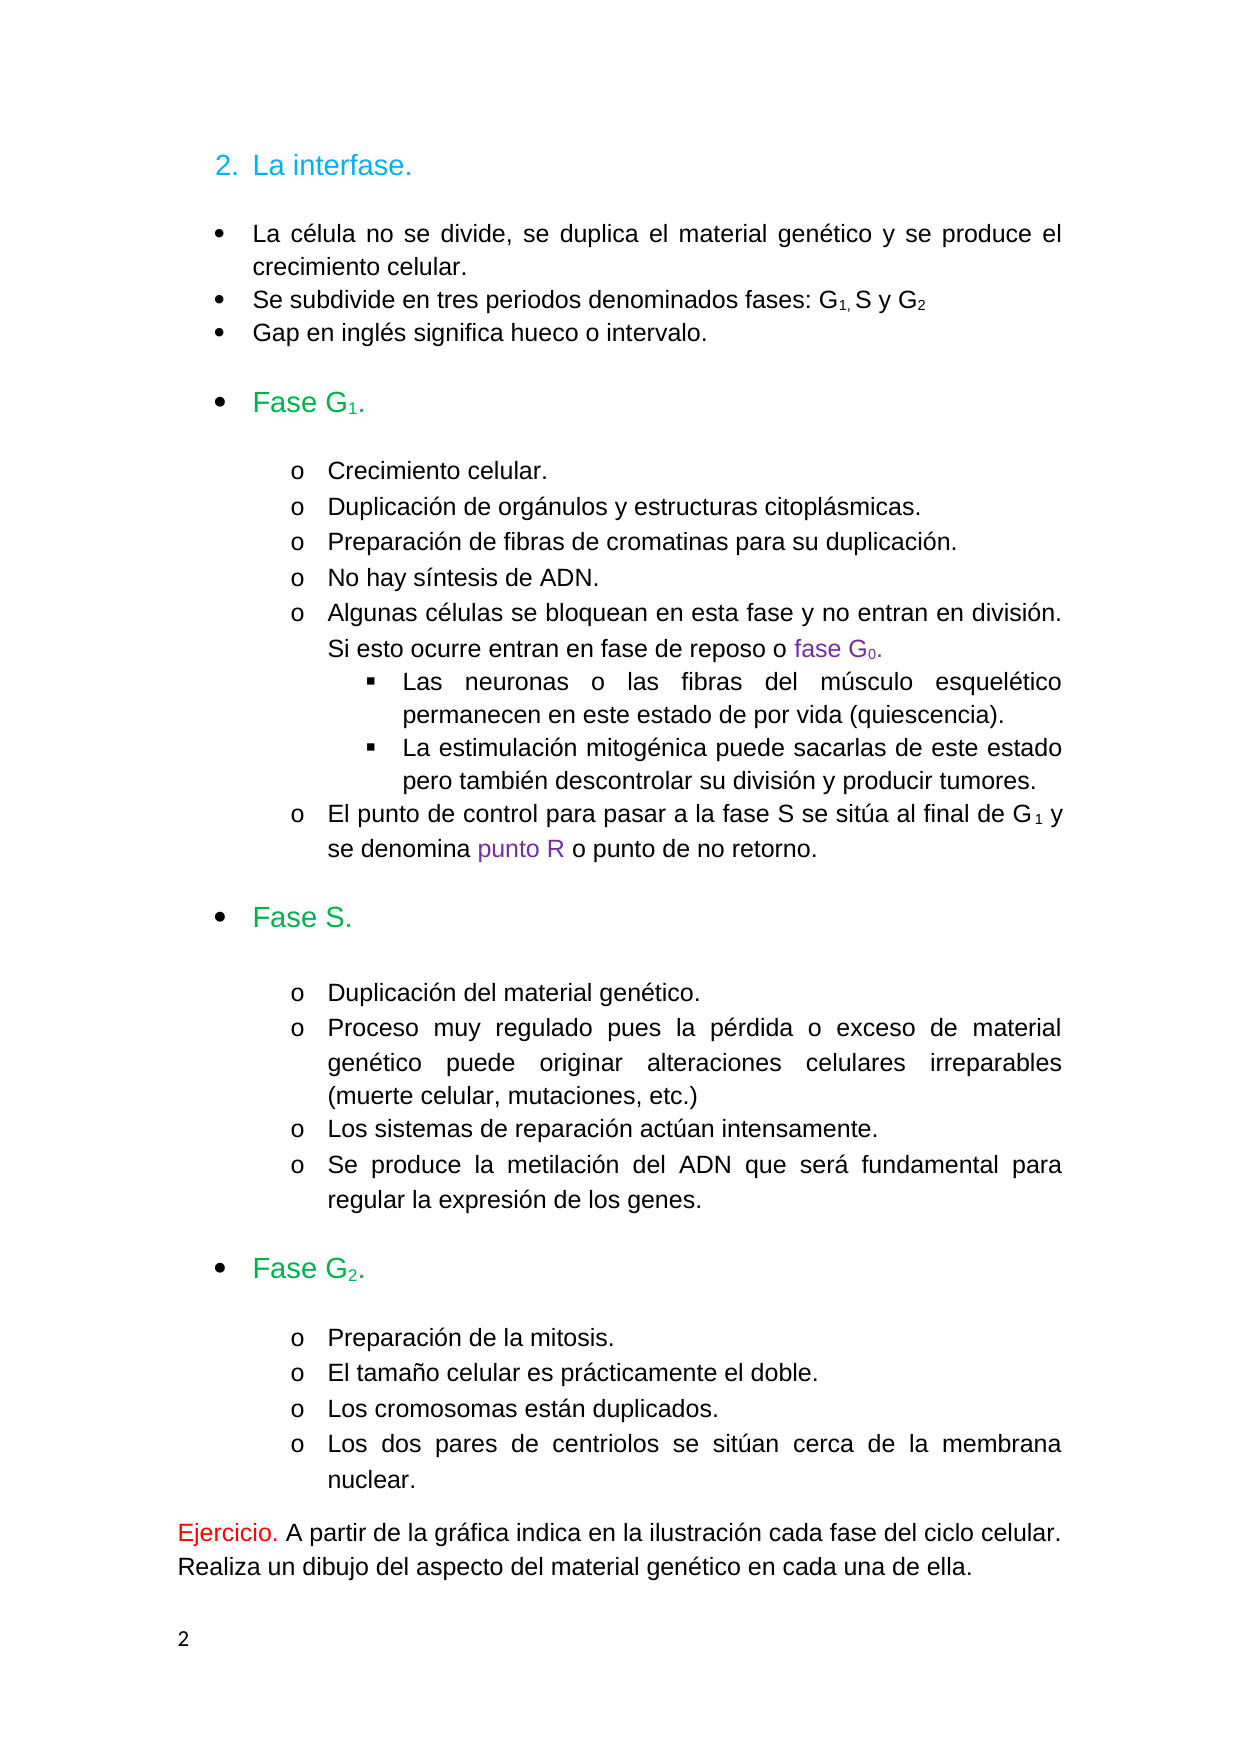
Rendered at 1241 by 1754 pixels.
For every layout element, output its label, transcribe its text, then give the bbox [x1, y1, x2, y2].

list Gap en inglés significa hueco o intervalo. [215, 318, 1063, 347]
list Fase G1. [215, 384, 1063, 418]
list La célula no se divide, se duplica el material genético y se produce el crecimiento celular. [215, 219, 1063, 281]
list Las neuronas o las fibras del músculo esquelético permanecen en este estado de por vida (quiescencia). [365, 667, 1063, 728]
list El tamaño celular es prácticamente el doble. [290, 1358, 1063, 1389]
list Fase G2. [215, 1251, 1063, 1285]
list La estimulación mitogénica puede sacarlas de este estado pero también descontrolar su división y producir tumores. [365, 733, 1063, 795]
list Preparación de fibras de cromatinas para su duplicación. [290, 527, 1063, 558]
list Los dos pares de centriolos se sitúan cerca de la membrana nuclear. [290, 1429, 1063, 1493]
list Se subdivide en tres periodos denominados fases: G1, S y G2 [215, 285, 1063, 314]
list El punto de control para pasar a la fase S se sitúa al final de G1 y se denomina punto R o punto de no retorno. [290, 799, 1063, 863]
list Preparación de la mitosis. [290, 1323, 1063, 1354]
list Fase S. [215, 900, 1063, 934]
list Proceso muy regulado pues la pérdida o exceso de material genético puede originar alteraciones celulares irreparables (muerte celular, mutaciones, etc.) [290, 1013, 1063, 1110]
list La interfase. [215, 148, 1063, 181]
text Ejercicio. A partir de la gráfica indica en la ilustración cada fase del ciclo celular. Realiza un dibujo del aspecto del material genético en cada una de ella. [177, 1518, 1063, 1580]
list Los cromosomas están duplicados. [290, 1394, 1063, 1425]
list Duplicación de orgánulos y estructuras citoplásmicas. [290, 492, 1063, 523]
list Algunas células se bloquean en esta fase y no entran en división. Si esto ocurre entran en fase de reposo o fase G0. [290, 598, 1063, 662]
list Los sistemas de reparación actúan intensamente. [290, 1114, 1063, 1145]
list Se produce la metilación del ADN que será fundamental para regular la expresión de los genes. [290, 1150, 1063, 1214]
list Crecimiento celular. [290, 456, 1063, 487]
list Duplicación del material genético. [290, 977, 1063, 1008]
list No hay síntesis de ADN. [290, 563, 1063, 594]
